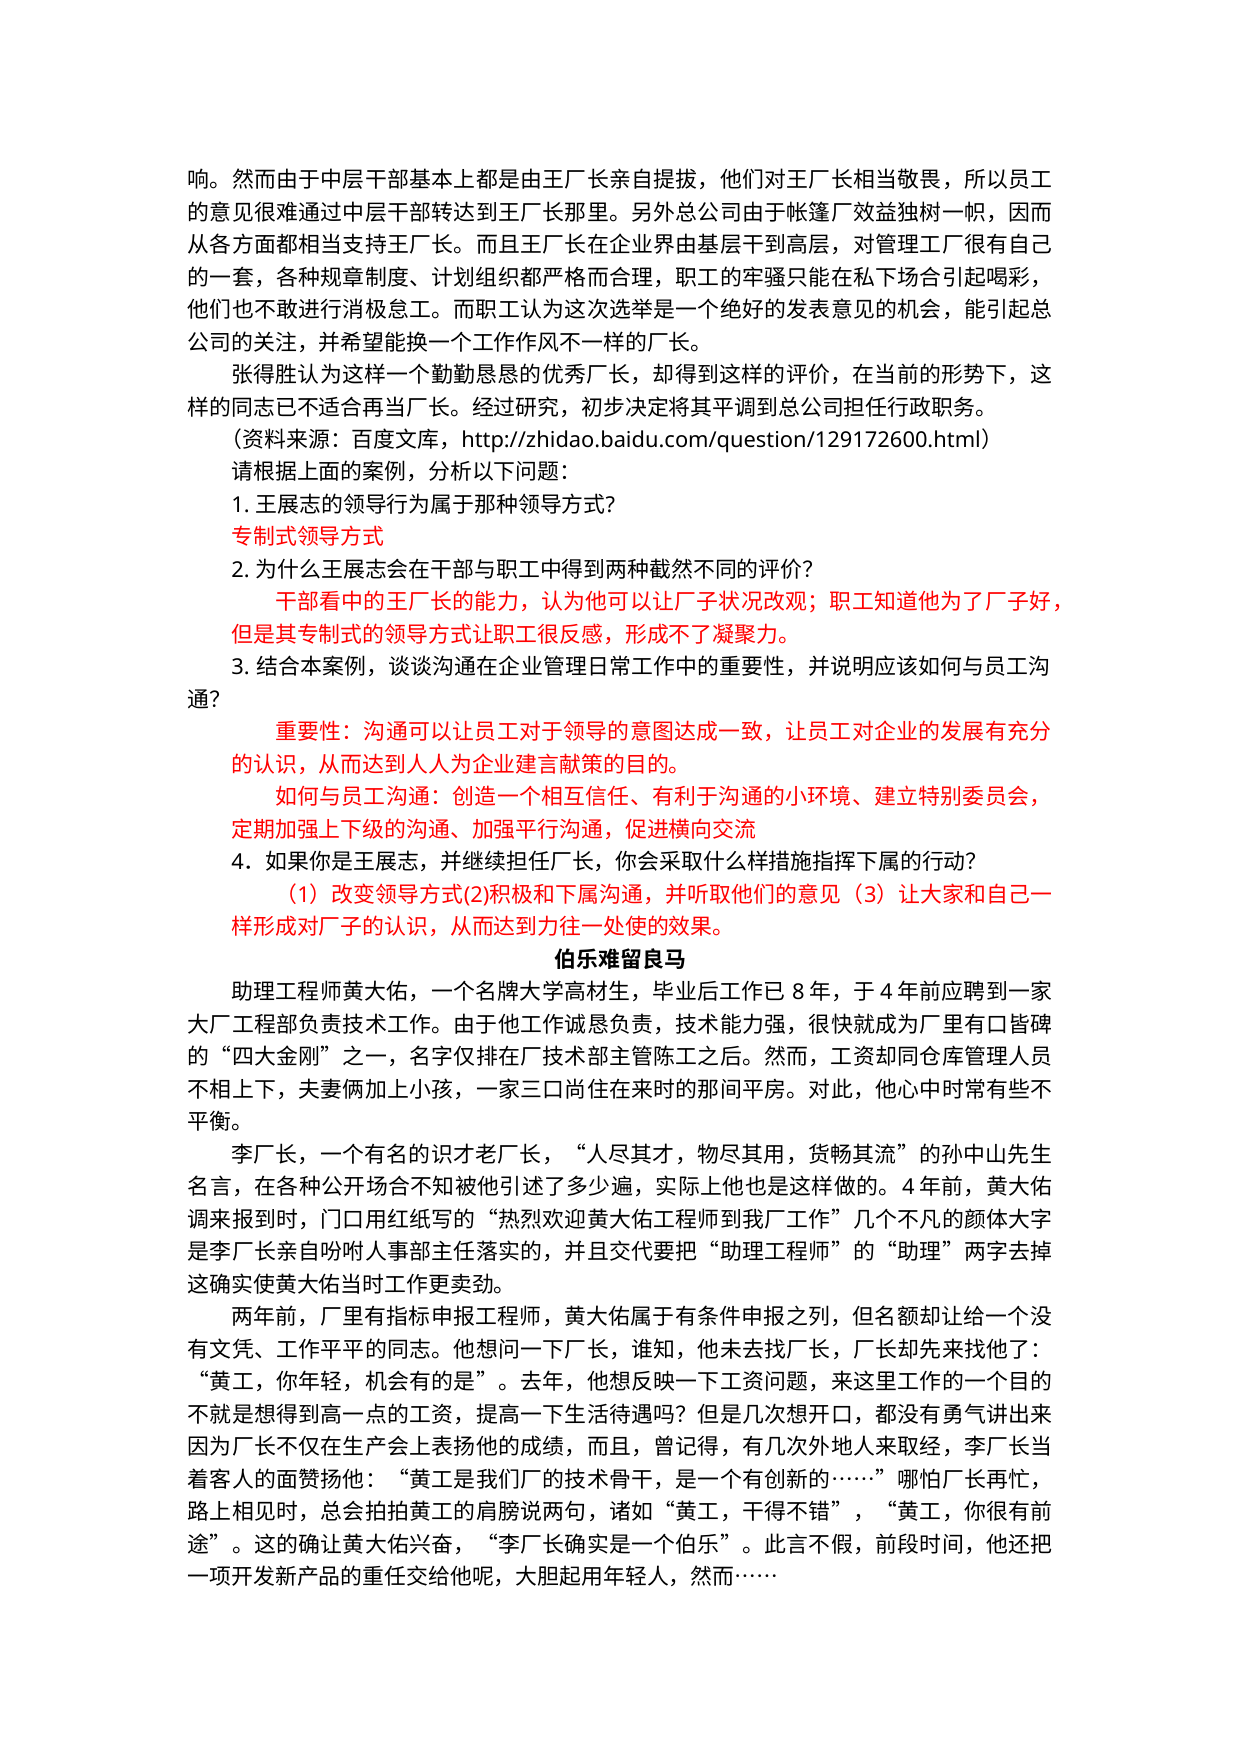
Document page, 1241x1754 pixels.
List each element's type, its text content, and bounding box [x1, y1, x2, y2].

text 4．如果你是王展志，并继续担任厂长，你会采取什么样措施指挥下属的行动？ [187, 844, 1053, 876]
text 李厂长，一个有名的识才老厂长，“人尽其才，物尽其用，货畅其流”的孙中山先生名言，在各种公开场合不知被他引述了多少遍，实际上他也是这样做的。4年前，黄大佑调来报到时，门口用红纸写的“热烈欢迎黄大佑工程师到我厂工作”几个不凡的颜体大字，是李厂长亲自吩咐人事部主任落实的，并且交代要把“助理工程师”的“助理”两字去掉。这确实使黄大佑当时工作更卖劲。 [187, 1136, 1053, 1299]
text 如何与员工沟通：创造一个相互信任、有利于沟通的小环境、建立特别委员会，定期加强上下级的沟通、加强平行沟通，促进横向交流 [231, 779, 1053, 844]
text 两年前，厂里有指标申报工程师，黄大佑属于有条件申报之列，但名额却让给一个没有文凭、工作平平的同志。他想问一下厂长，谁知，他未去找厂长，厂长却先来找他了：“黄工，你年轻，机会有的是”。去年，他想反映一下工资问题，来这里工作的一个目的不就是想得到高一点的工资，提高一下生活待遇吗？但是几次想开口，都没有勇气讲出来。因为厂长不仅在生产会上表扬他的成绩，而且，曾记得，有几次外地人来取经，李厂长当着客人的面赞扬他：“黄工是我们厂的技术骨干，是一个有创新的……”哪怕厂长再忙，路上相见时，总会拍拍黄工的肩膀说两句，诸如“黄工，干得不错”，“黄工，你很有前途”。这的确让黄大佑兴奋，“李厂长确实是一个伯乐”。此言不假，前段时间，他还把一项开发新产品的重任交给他呢，大胆起用年轻人，然而…… [187, 1299, 1053, 1591]
text 张得胜认为这样一个勤勤恳恳的优秀厂长，却得到这样的评价，在当前的形势下，这样的同志已不适合再当厂长。经过研究，初步决定将其平调到总公司担任行政职务。 [187, 357, 1053, 422]
text 伯乐难留良马 [187, 941, 1053, 974]
text 重要性：沟通可以让员工对于领导的意图达成一致，让员工对企业的发展有充分的认识，从而达到人人为企业建言献策的目的。 [231, 714, 1053, 779]
text 3. 结合本案例，谈谈沟通在企业管理日常工作中的重要性，并说明应该如何与员工沟通？ [187, 649, 1053, 714]
text 干部看中的王厂长的能力，认为他可以让厂子状况改观；职工知道他为了厂子好，但是其专制式的领导方式让职工很反感，形成不了凝聚力。 [231, 584, 1053, 649]
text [187, 162, 1053, 357]
list 王展志的领导行为属于那种领导方式? [187, 486, 1053, 519]
text 请根据上面的案例，分析以下问题： [187, 454, 1053, 486]
text 专制式领导方式 [187, 519, 1053, 551]
text 助理工程师黄大佑，一个名牌大学高材生，毕业后工作已8年，于4年前应聘到一家大厂工程部负责技术工作。由于他工作诚恳负责，技术能力强，很快就成为厂里有口皆碑的“四大金刚”之一，名字仅排在厂技术部主管陈工之后。然而，工资却同仓库管理人员不相上下，夫妻俩加上小孩，一家三口尚住在来时的那间平房。对此，他心中时常有些不平衡。 [187, 974, 1053, 1136]
list 为什么王展志会在干部与职工中得到两种截然不同的评价？ [187, 551, 1053, 584]
text （1）改变领导方式(2)积极和下属沟通，并听取他们的意见（3）让大家和自己一样形成对厂子的认识，从而达到力往一处使的效果。 [231, 876, 1053, 941]
text （资料来源：百度文库，http://zhidao.baidu.com/question/129172600.html） [187, 422, 1053, 454]
